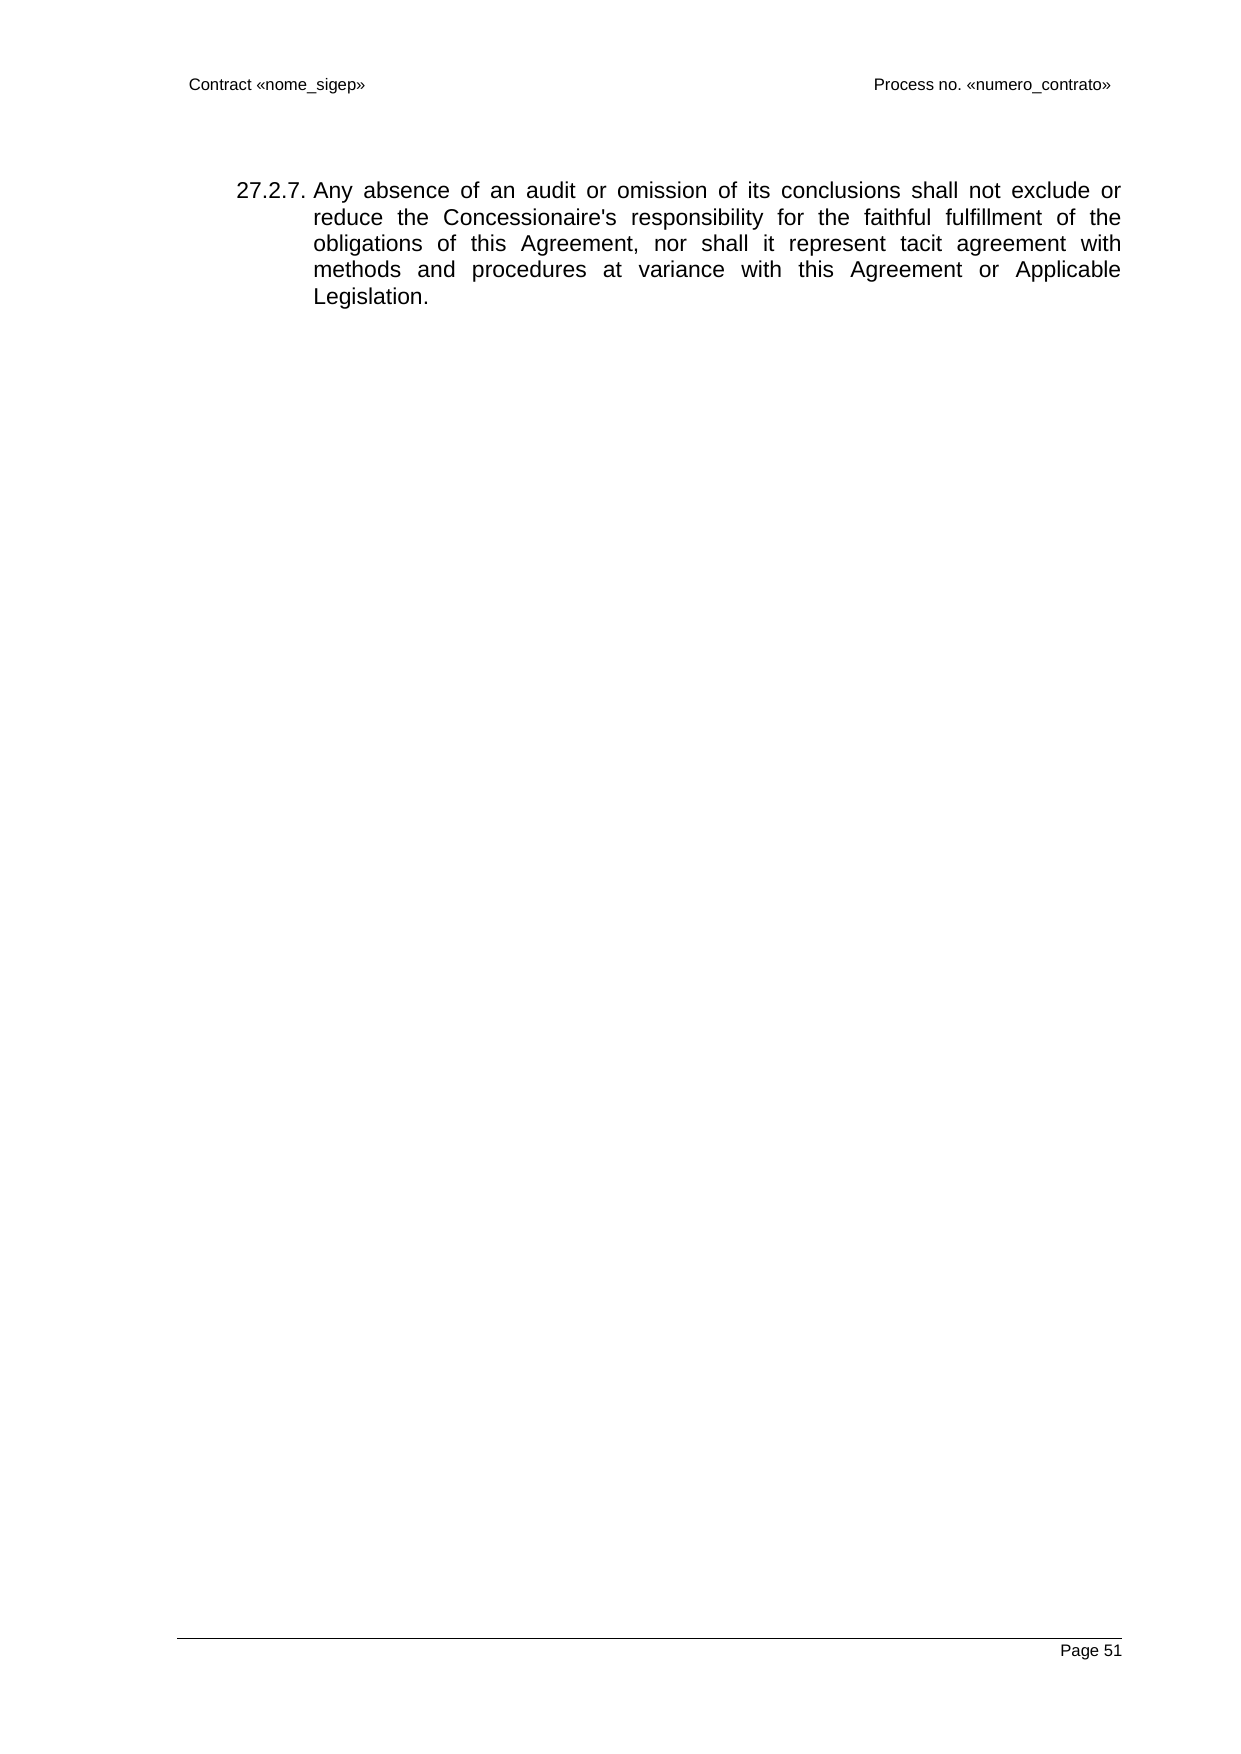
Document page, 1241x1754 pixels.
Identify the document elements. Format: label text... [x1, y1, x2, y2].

text Any absence of an audit or omission of its conclusions shall not exclude or reduce the Concessionaire's responsibility for the faithful fulfillment of the obligations of this Agreement, nor shall it represent tacit agreement with methods and procedures at variance with this Agreement or Applicable Legislation. [236, 177, 1122, 309]
